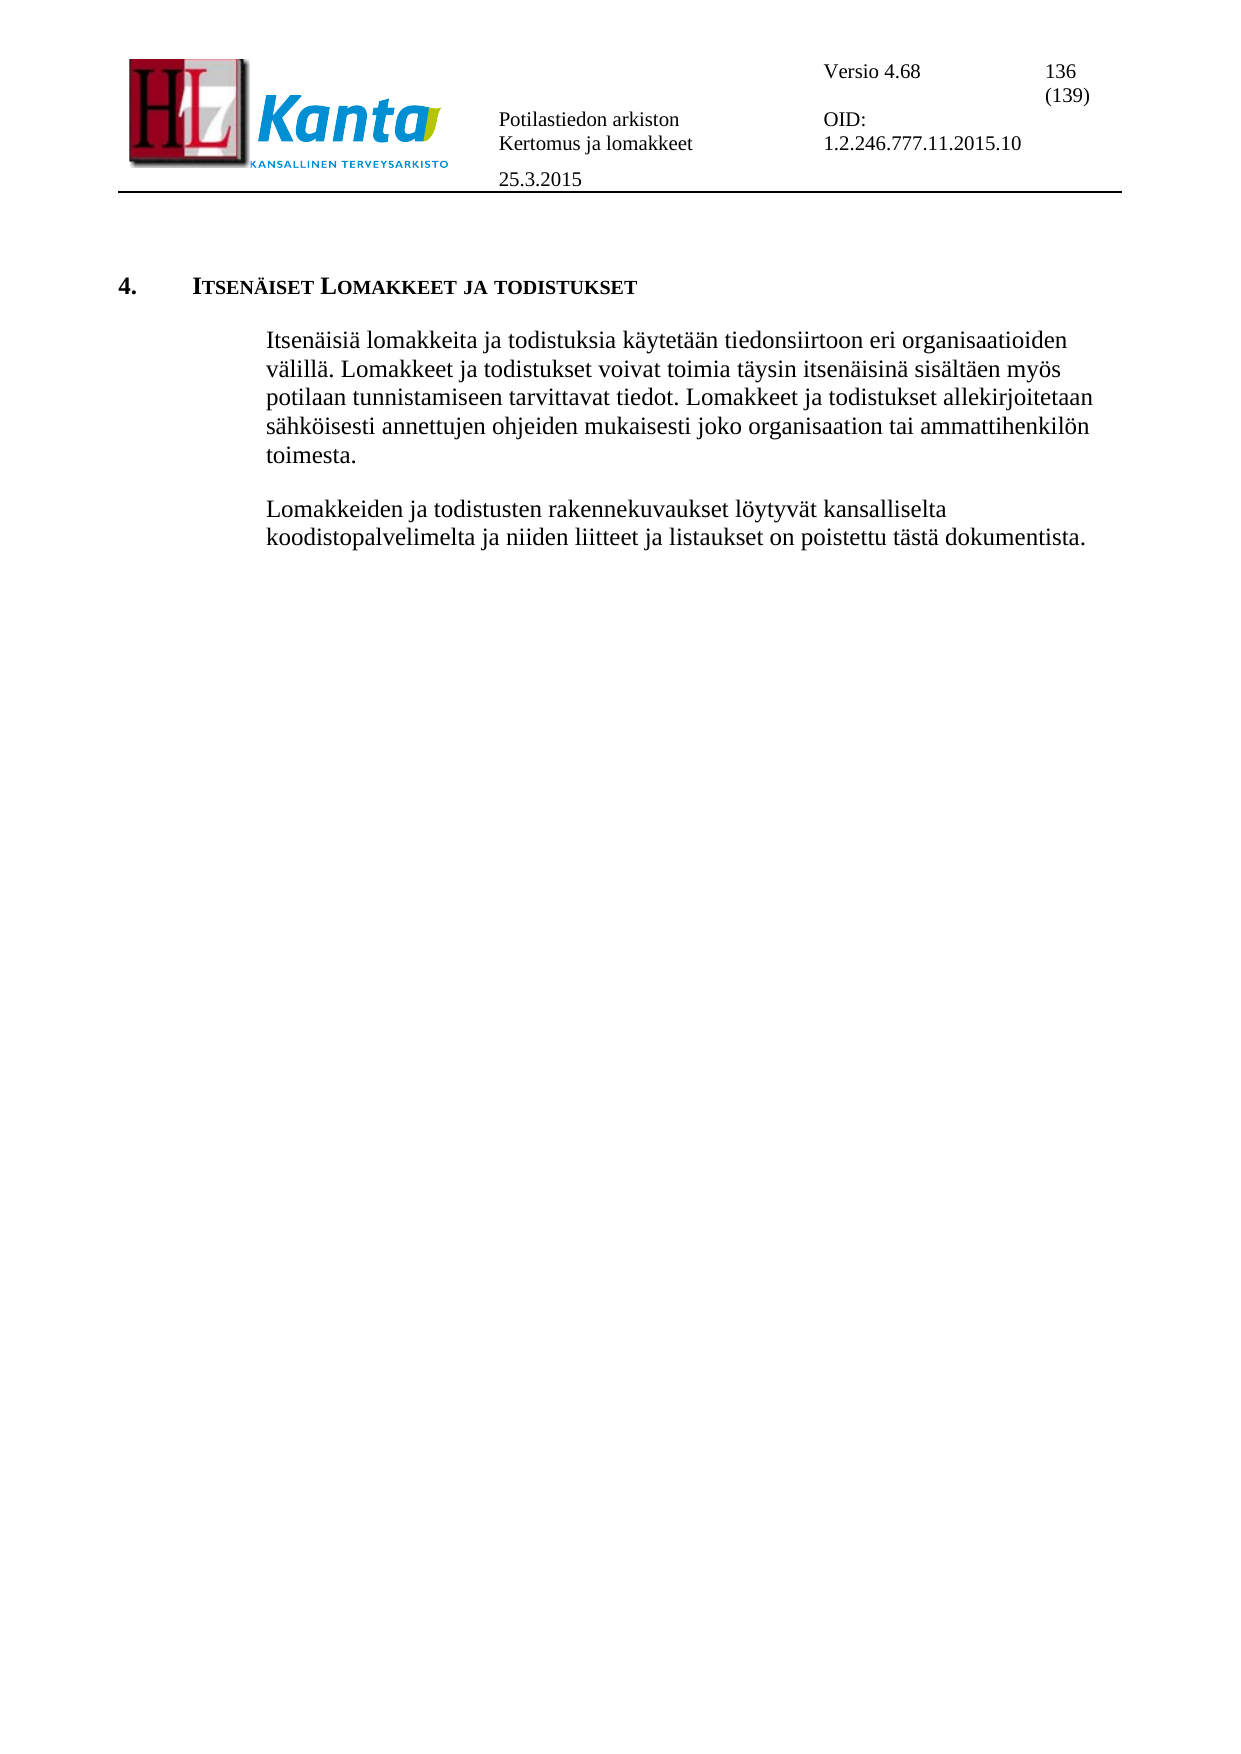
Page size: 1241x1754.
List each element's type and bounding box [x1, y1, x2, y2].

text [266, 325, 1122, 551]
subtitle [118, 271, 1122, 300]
picture [274, 95, 288, 112]
picture [129, 59, 448, 168]
